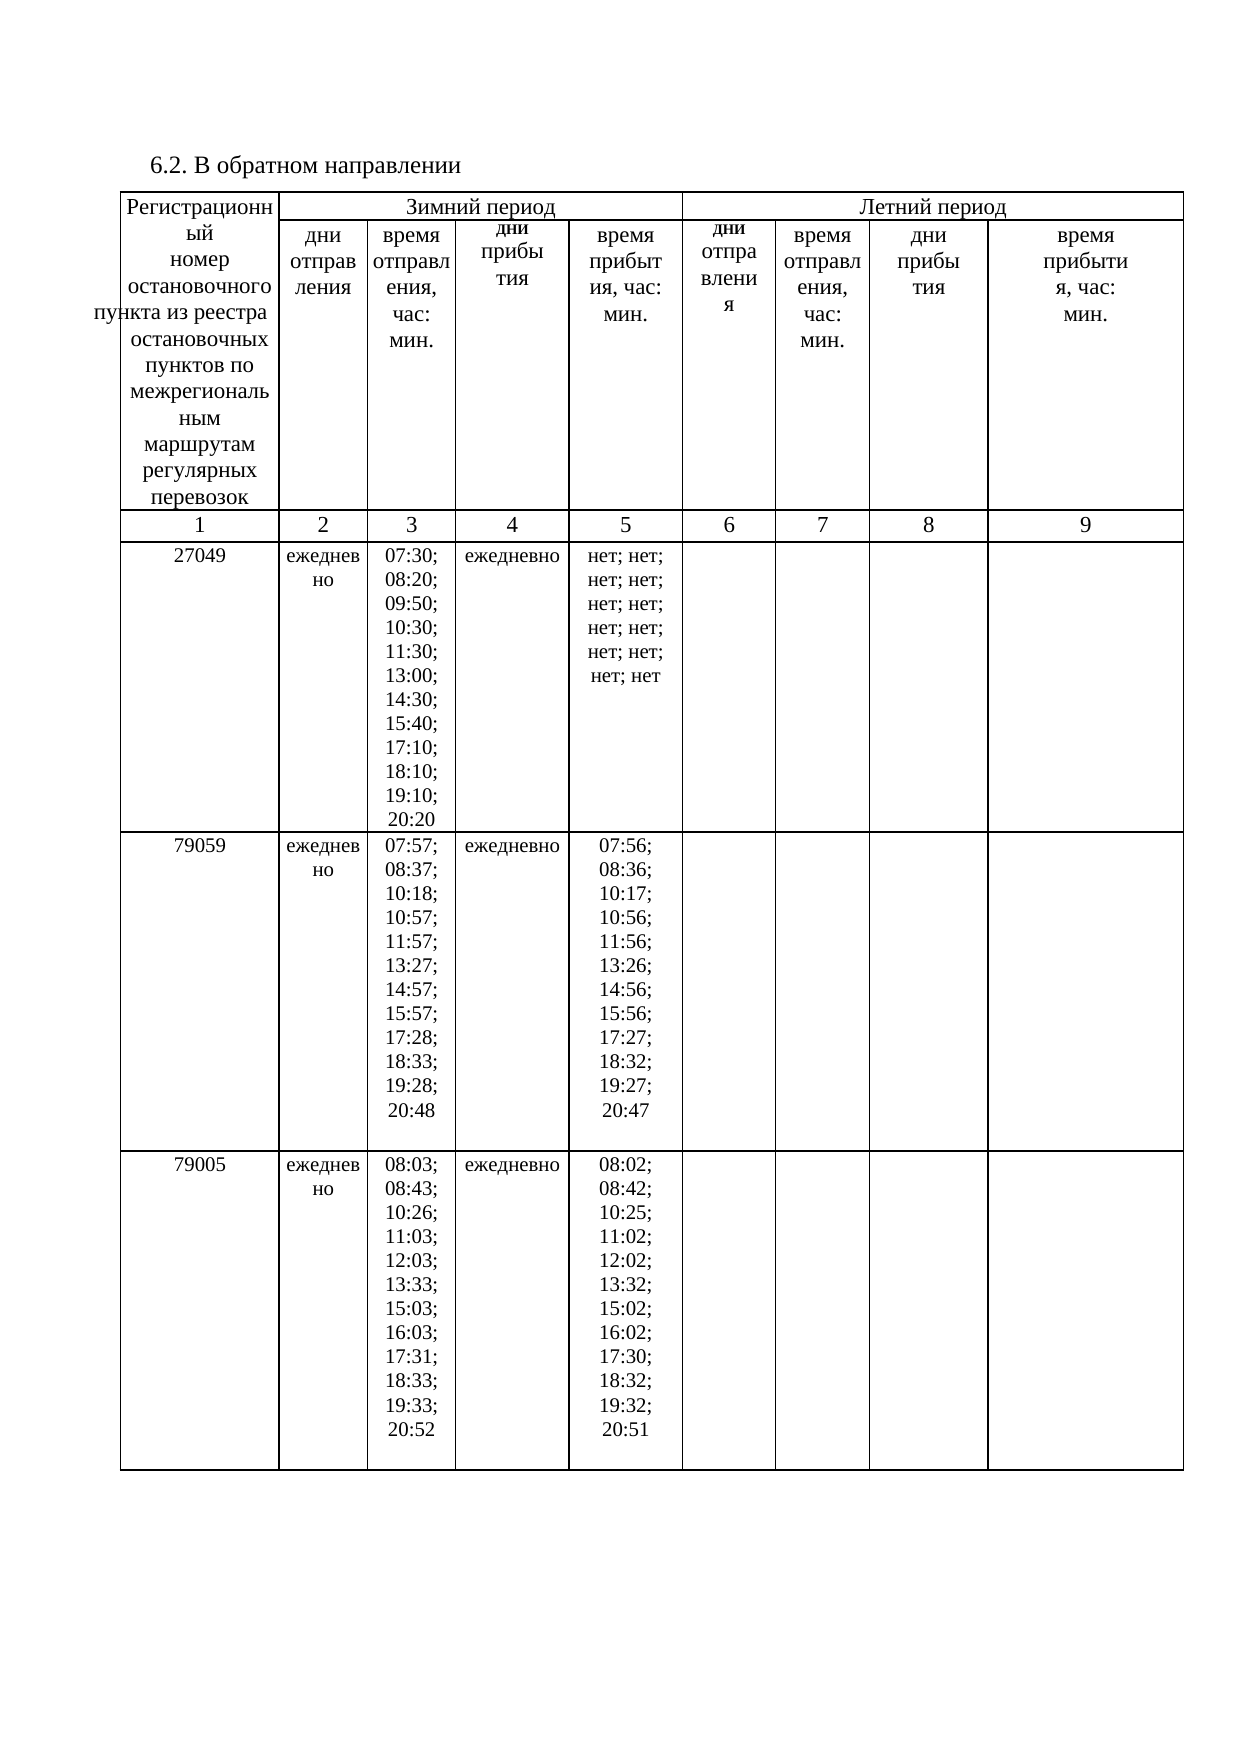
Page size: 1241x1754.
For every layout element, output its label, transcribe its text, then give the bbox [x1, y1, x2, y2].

table_cell [870, 1152, 987, 1469]
table_cell [776, 833, 869, 1150]
table_cell ежедневно [456, 833, 568, 1150]
table_cell 6 [683, 511, 775, 541]
table_cell 8 [870, 511, 987, 541]
table_header Летний период [683, 193, 1183, 219]
table_cell ДНИ отпра влени я [683, 221, 775, 509]
table_cell ежедневно [280, 543, 367, 831]
table_cell [989, 1152, 1183, 1469]
table_cell время прибыти я, час: мин. [989, 221, 1183, 509]
table_cell [989, 833, 1183, 1150]
table_cell 4 [456, 511, 568, 541]
table_header Зимний период [280, 193, 682, 219]
table_cell 7 [776, 511, 869, 541]
table_cell дни прибы тия [870, 221, 987, 509]
table_cell ежедневно [280, 1152, 367, 1469]
table_cell 07:30; 08:20; 09:50; 10:30; 11:30; 13:00; 14:30; 15:40; 17:10; 18:10; 19:10; 20:20 [368, 543, 455, 831]
table_cell нет; нет; нет; нет; нет; нет; нет; нет; нет; нет; нет; нет [570, 543, 682, 831]
table_cell ДНИ прибы тия [456, 221, 568, 509]
table_cell [683, 833, 775, 1150]
table_cell 9 [989, 511, 1183, 541]
table_cell 07:56; 08:36; 10:17; 10:56; 11:56; 13:26; 14:56; 15:56; 17:27; 18:32; 19:27; 20:47 [570, 833, 682, 1150]
table_cell ежедневно [456, 1152, 568, 1469]
table_cell [776, 1152, 869, 1469]
table_cell 5 [570, 511, 682, 541]
table_cell 79059 [121, 833, 278, 1150]
table_cell [683, 543, 775, 831]
table_cell [776, 543, 869, 831]
table_cell время прибыт ия, час: мин. [570, 221, 682, 509]
table_cell 07:57; 08:37; 10:18; 10:57; 11:57; 13:27; 14:57; 15:57; 17:28; 18:33; 19:28; 20:48 [368, 833, 455, 1150]
table_cell 08:02; 08:42; 10:25; 11:02; 12:02; 13:32; 15:02; 16:02; 17:30; 18:32; 19:32; 20:51 [570, 1152, 682, 1469]
table_cell 1 [121, 511, 278, 541]
table_cell 08:03; 08:43; 10:26; 11:03; 12:03; 13:33; 15:03; 16:03; 17:31; 18:33; 19:33; 20:52 [368, 1152, 455, 1469]
table_cell время отправл ения, час: мин. [776, 221, 869, 509]
table_cell ежедневно [456, 543, 568, 831]
table_cell дни отправ ления [280, 221, 367, 509]
table_cell время отправл ения, час: мин. [368, 221, 455, 509]
table_cell [683, 1152, 775, 1469]
table_cell 3 [368, 511, 455, 541]
table_cell [870, 833, 987, 1150]
table_cell [989, 543, 1183, 831]
table_cell 79005 [121, 1152, 278, 1469]
table_cell [870, 543, 987, 831]
text 6.2. В обратном направлении [150, 150, 1090, 179]
table_header Регистрационный номер остановочного пункта из реестра остановочных пунктов по межрегиональным маршрутам регулярных перевозок [121, 193, 278, 509]
table_cell 2 [280, 511, 367, 541]
table_cell ежедневно [280, 833, 367, 1150]
table_cell 27049 [121, 543, 278, 831]
